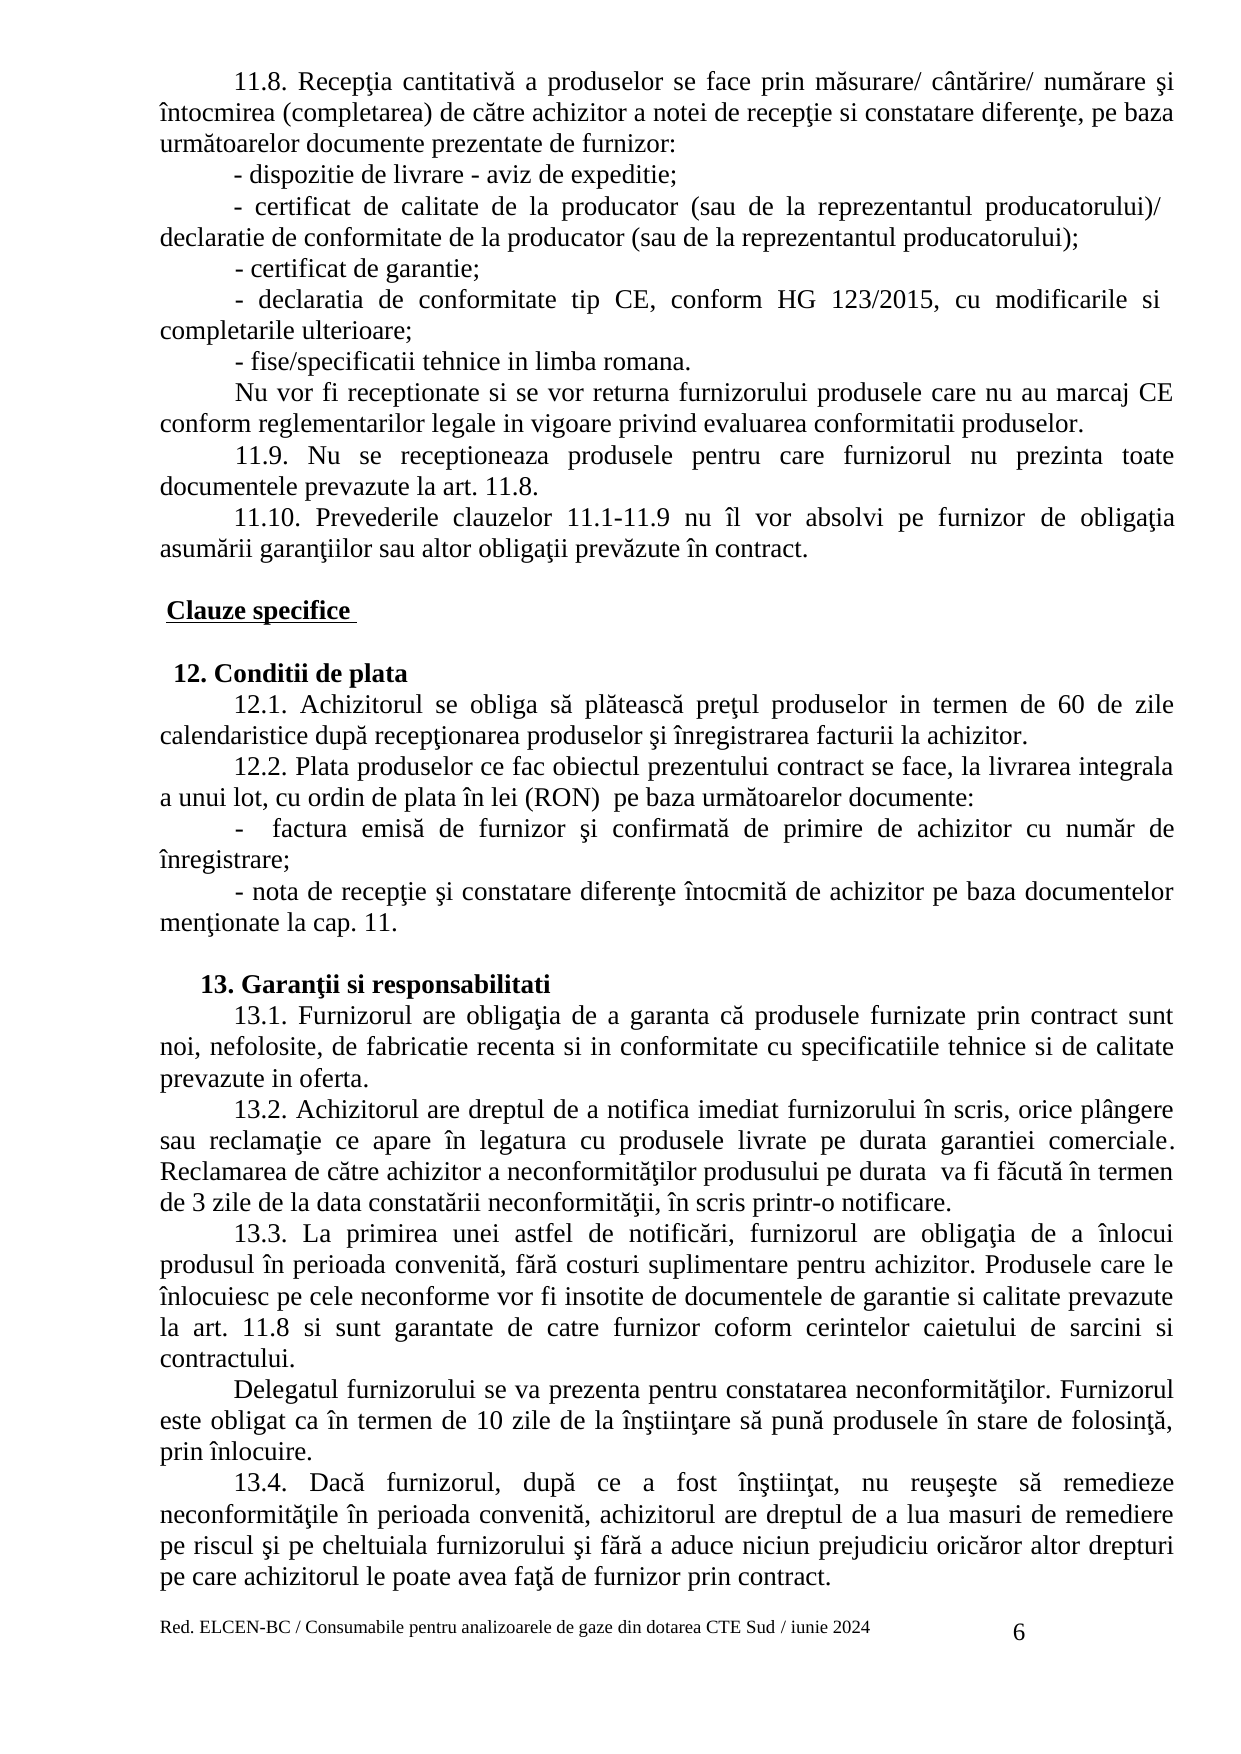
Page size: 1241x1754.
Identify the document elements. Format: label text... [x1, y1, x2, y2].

text 11.10. Prevederile clauzelor 11.1-11.9 nu îl vor absolvi pe furnizor de obligaţia asumării garanţiilor sau altor obligaţii prevăzute în contract. [159, 501, 1175, 563]
text 12.2. Plata produselor ce fac obiectul prezentului contract se face, la livrarea integrala a unui lot, cu ordin de plata în lei (RON) pe baza următoarelor documente: [159, 750, 1175, 812]
text Nu vor fi receptionate si se vor returna furnizorului produsele care nu au marcaj CE conform reglementarilor legale in vigoare privind evaluarea conformitatii produselor. [159, 376, 1175, 439]
text 13.2. Achizitorul are dreptul de a notifica imediat furnizorului în scris, orice plângere sau reclamaţie ce apare în legatura cu produsele livrate pe durata garantiei comerciale. Reclamarea de către achizitor a neconformităţilor produsului pe durata va fi făcută în termen de 3 zile de la data constatării neconformităţii, în scris printr-o notificare. [159, 1093, 1175, 1217]
text - certificat de garantie; [159, 252, 1162, 283]
text 13.4. Dacă furnizorul, după ce a fost înştiinţat, nu reuşeşte să remedieze neconformităţile în perioada convenită, achizitorul are dreptul de a lua masuri de remediere pe riscul şi pe cheltuiala furnizorului şi fără a aduce niciun prejudiciu oricăror altor drepturi pe care achizitorul le poate avea faţă de furnizor prin contract. [159, 1467, 1175, 1591]
text - declaratia de conformitate tip CE, conform HG 123/2015, cu modificarile si completarile ulterioare; [159, 283, 1162, 345]
text 11.8. Recepţia cantitativă a produselor se face prin măsurare/ cântărire/ numărare şi întocmirea (completarea) de către achizitor a notei de recepţie si constatare diferenţe, pe baza următoarelor documente prezentate de furnizor: [159, 65, 1175, 158]
text 11.9. Nu se receptioneaza produsele pentru care furnizorul nu prezinta toate documentele prevazute la art. 11.8. [159, 439, 1175, 501]
text - certificat de calitate de la producator (sau de la reprezentantul producatorului)/ declaratie de conformitate de la producator (sau de la reprezentantul producatorului); [159, 189, 1162, 252]
text Clauze specifice [159, 594, 1175, 626]
text 13. Garanţii si responsabilitati [159, 968, 1175, 999]
text 12.1. Achizitorul se obliga să plătească preţul produselor in termen de 60 de zile calendaristice după recepţionarea produselor şi înregistrarea facturii la achizitor. [159, 688, 1175, 750]
text 12. Conditii de plata [159, 657, 1175, 688]
text - factura emisă de furnizor şi confirmată de primire de achizitor cu număr de înregistrare; [159, 812, 1175, 875]
text 13.3. La primirea unei astfel de notificări, furnizorul are obligaţia de a înlocui produsul în perioada convenită, fără costuri suplimentare pentru achizitor. Produsele care le înlocuiesc pe cele neconforme vor fi insotite de documentele de garantie si calitate prevazute la art. 11.8 si sunt garantate de catre furnizor coform cerintelor caietului de sarcini si contractului. [159, 1217, 1175, 1373]
text 13.1. Furnizorul are obligaţia de a garanta că produsele furnizate prin contract sunt noi, nefolosite, de fabricatie recenta si in conformitate cu specificatiile tehnice si de calitate prevazute in oferta. [159, 999, 1175, 1093]
text - dispozitie de livrare - aviz de expeditie; [159, 158, 1162, 189]
text Delegatul furnizorului se va prezenta pentru constatarea neconformităţilor. Furnizorul este obligat ca în termen de 10 zile de la înştiinţare să pună produsele în stare de folosinţă, prin înlocuire. [159, 1373, 1175, 1467]
text - nota de recepţie şi constatare diferenţe întocmită de achizitor pe baza documentelor menţionate la cap. 11. [159, 875, 1175, 937]
text - fise/specificatii tehnice in limba romana. [159, 345, 1162, 376]
